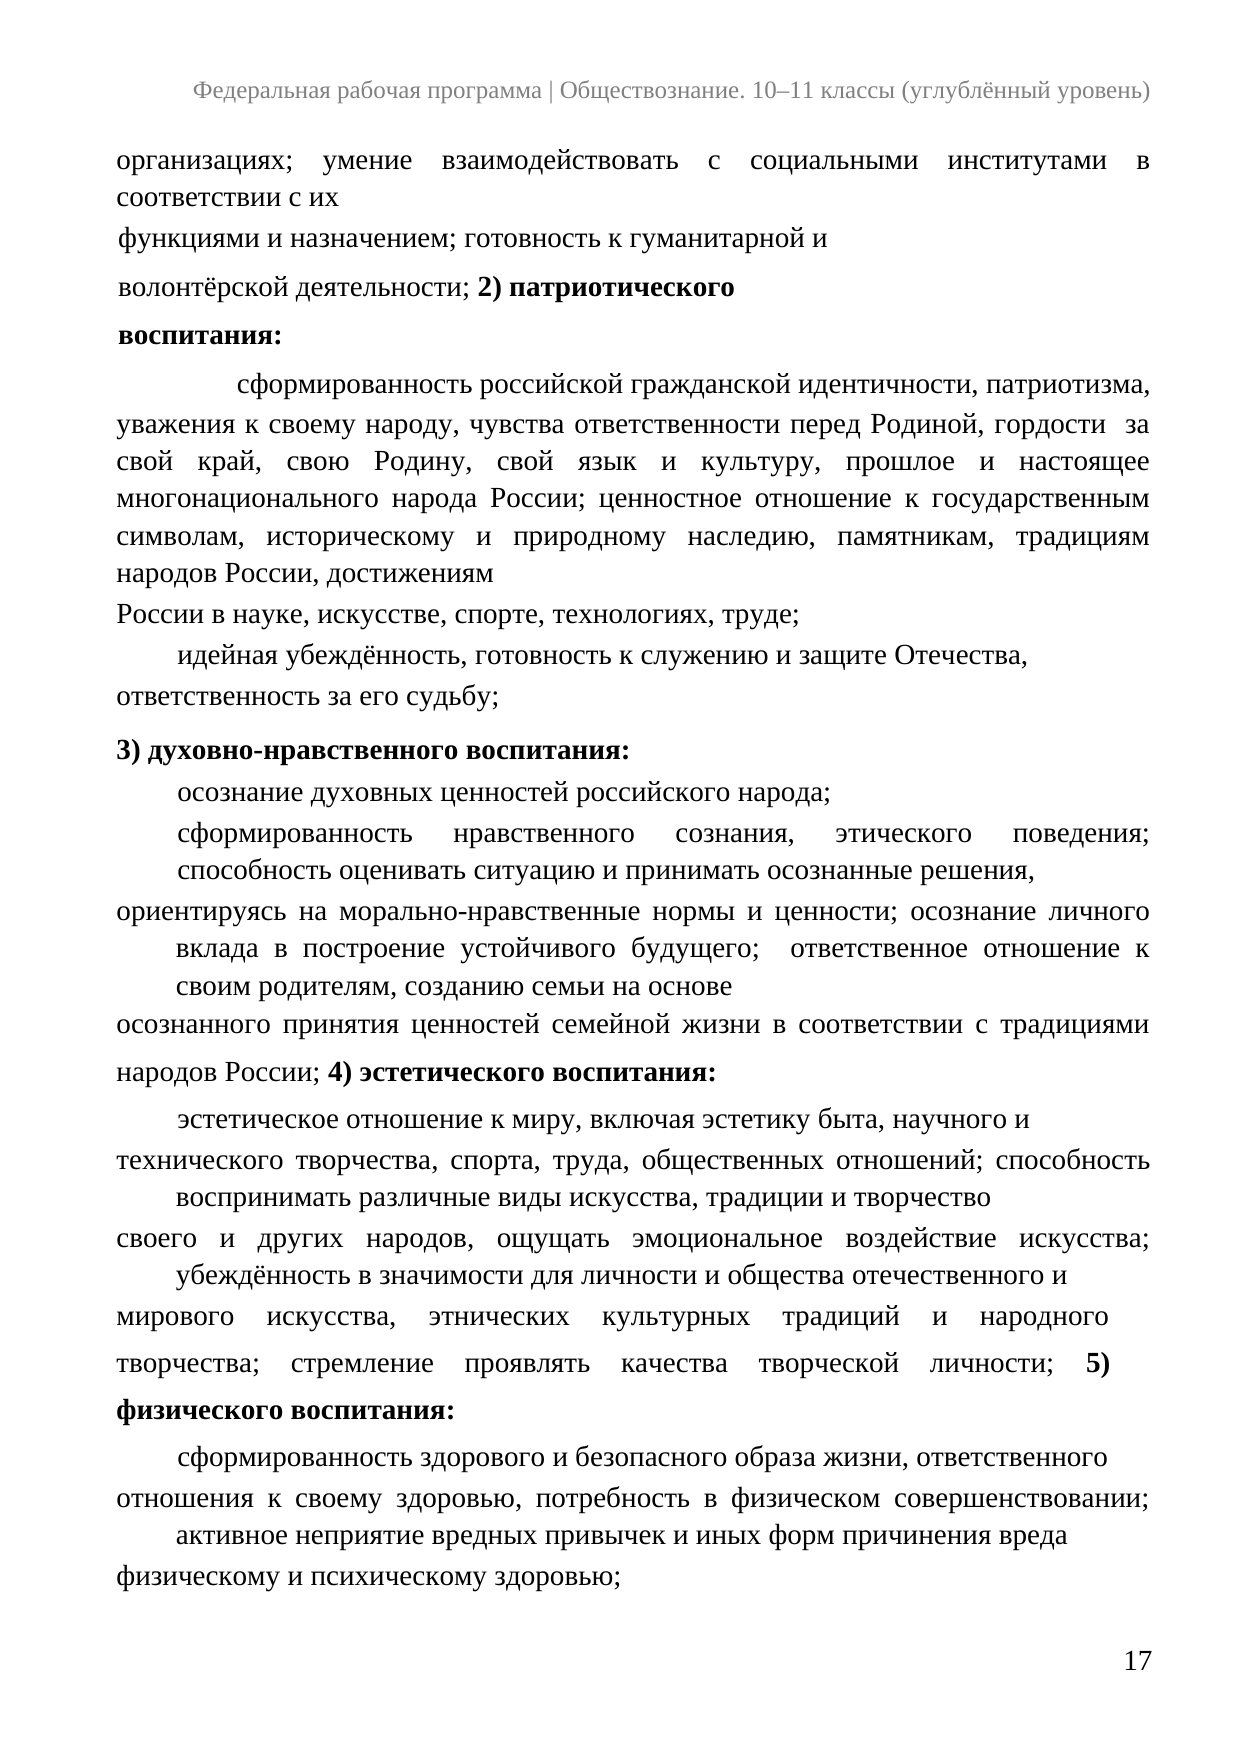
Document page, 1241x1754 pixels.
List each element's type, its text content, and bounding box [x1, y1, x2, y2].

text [116, 142, 1151, 213]
text идейная убеждённость, готовность к служению и защите Отечества, [177, 637, 1151, 671]
text России в науке, искусстве, спорте, технологиях, труде; [116, 596, 1151, 629]
text ориентируясь на морально-нравственные нормы и ценности; осознание личного вклада в построение устойчивого будущего; ответственное отношение к своим родителям, созданию семьи на основе [116, 893, 1151, 1001]
text физическому и психическому здоровью; [116, 1558, 1151, 1592]
text технического творчества, спорта, труда, общественных отношений; способность воспринимать различные виды искусства, традиции и творчество [116, 1142, 1151, 1213]
text осознанного принятия ценностей семейной жизни в соответствии с традициями народов России; 4) эстетического воспитания: [116, 1006, 1151, 1087]
text осознание духовных ценностей российского народа; [177, 774, 1151, 808]
text мирового искусства, этнических культурных традиций и народного творчества; стремление проявлять качества творческой личности; 5) физического воспитания: [116, 1298, 1110, 1426]
text своего и других народов, ощущать эмоциональное воздействие искусства; убеждённость в значимости для личности и общества отечественного и [116, 1220, 1151, 1291]
text сформированность здорового и безопасного образа жизни, ответственного [177, 1439, 1151, 1473]
text уважения к своему народу, чувства ответственности перед Родиной, гордости за свой край, свою Родину, свой язык и культуру, прошлое и настоящее многонационального народа России; ценностное отношение к государственным символам, историческому и природному наследию, памятникам, традициям народов России, достижениям [116, 406, 1151, 588]
text отношения к своему здоровью, потребность в физическом совершенствовании; активное неприятие вредных привычек и иных форм причинения вреда [116, 1480, 1151, 1551]
text эстетическое отношение к миру, включая эстетику быта, научного и [177, 1101, 1151, 1134]
text функциями и назначением; готовность к гуманитарной и волонтёрской деятельности; 2) патриотического воспитания: [118, 220, 900, 351]
text 3) духовно-нравственного воспитания: [116, 732, 1152, 766]
text сформированность нравственного сознания, этического поведения; способность оценивать ситуацию и принимать осознанные решения, [177, 815, 1151, 886]
text сформированность российской гражданской идентичности, патриотизма, [118, 366, 1151, 399]
text ответственность за его судьбу; [116, 678, 1151, 712]
